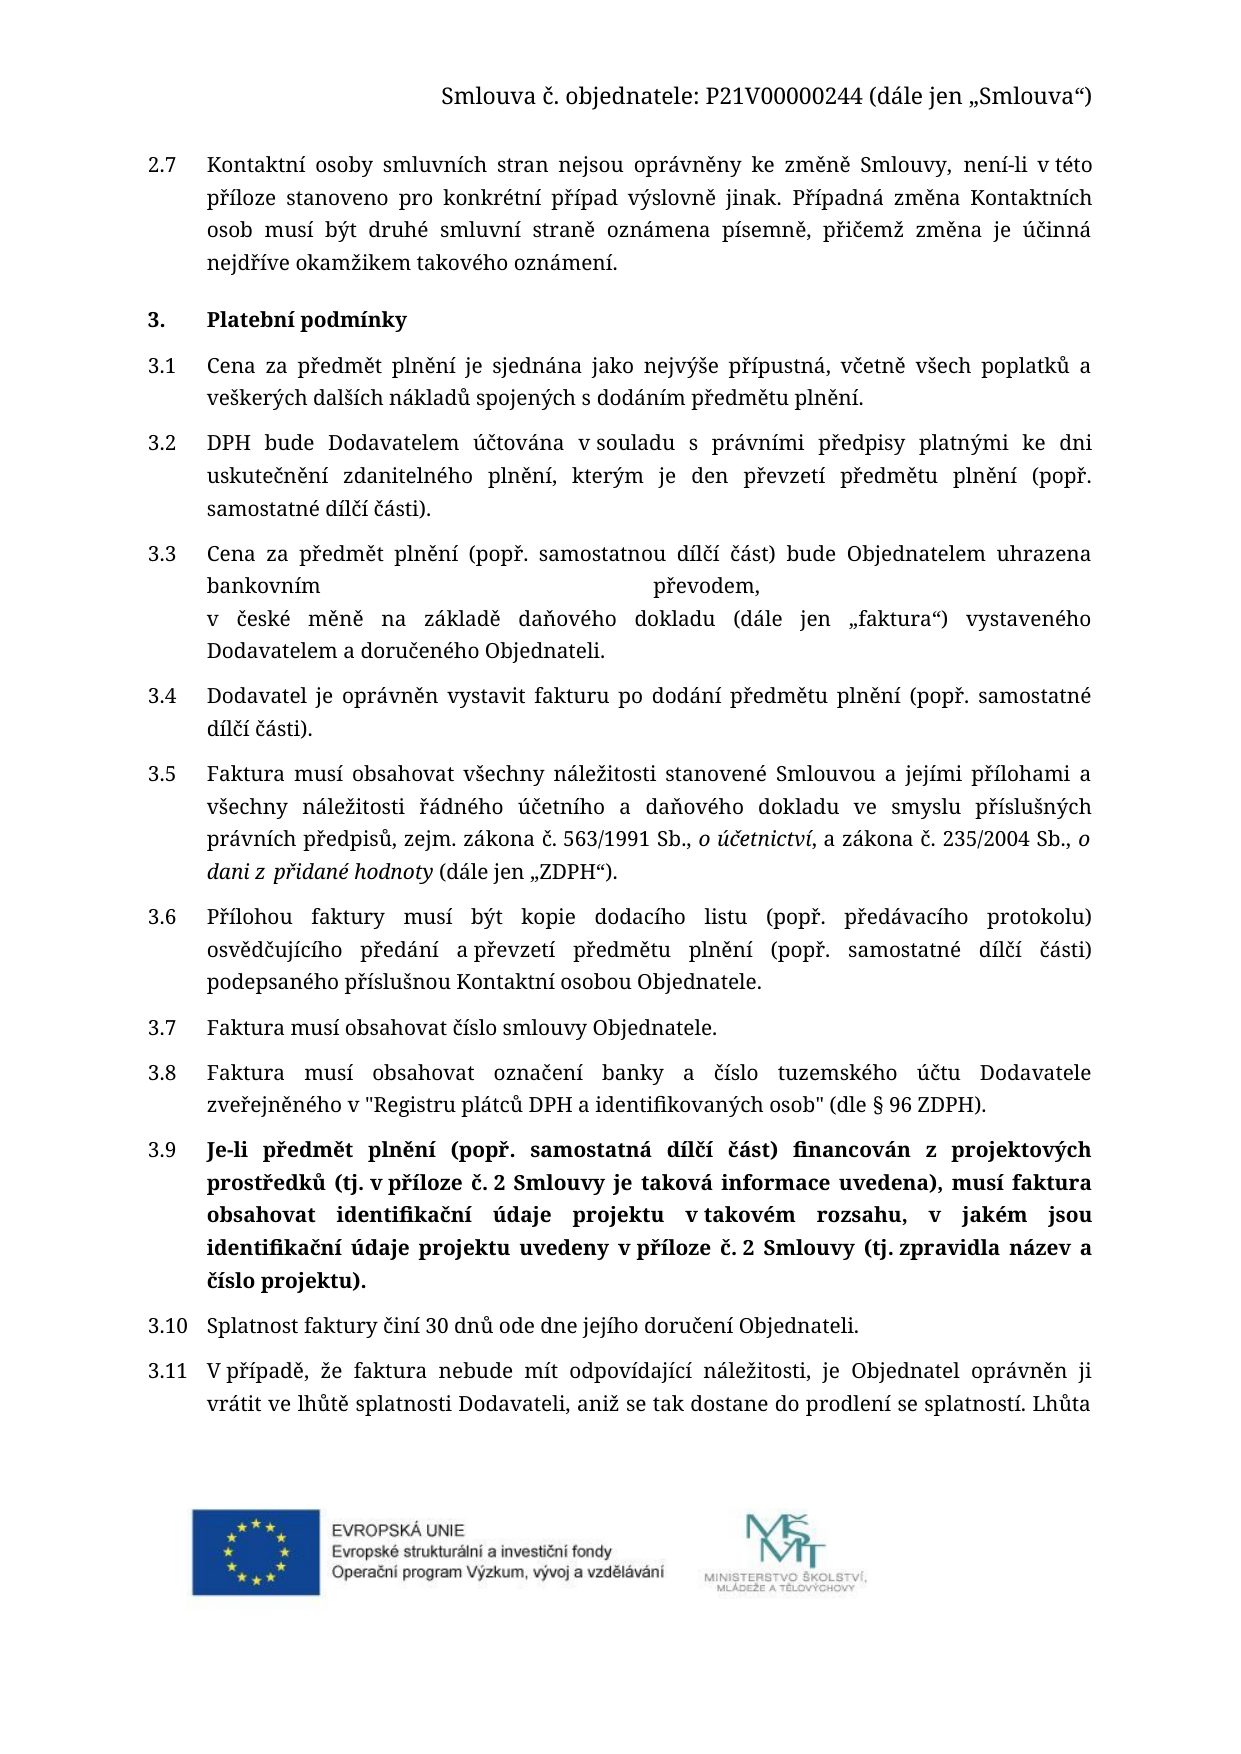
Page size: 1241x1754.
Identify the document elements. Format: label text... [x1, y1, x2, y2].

list Cena za předmět plnění je sjednána jako nejvýše přípustná, včetně všech poplatků a veškerých dalších nákladů spojených s dodáním předmětu plnění. [148, 351, 1093, 412]
list Platební podmínky [148, 306, 1093, 334]
list Faktura musí obsahovat číslo smlouvy Objednatele. [148, 1013, 1093, 1041]
list Splatnost faktury činí 30 dnů ode dne jejího doručení Objednateli. [148, 1311, 1093, 1339]
list DPH bude Dodavatelem účtována v souladu s právními předpisy platnými ke dni uskutečnění zdanitelného plnění, kterým je den převzetí předmětu plnění (popř. samostatné dílčí části). [148, 428, 1093, 522]
list Dodavatel je oprávněn vystavit fakturu po dodání předmětu plnění (popř. samostatné dílčí části). [148, 682, 1093, 743]
list Cena za předmět plnění (popř. samostatnou dílčí část) bude Objednatelem uhrazena bankovním převodem, v české měně na základě daňového dokladu (dále jen „faktura“) vystaveného Dodavatelem a doručeného Objednateli. [148, 539, 1093, 665]
list Je-li předmět plnění (popř. samostatná dílčí část) financován z projektových prostředků (tj. v příloze č. 2 Smlouvy je taková informace uvedena), musí faktura obsahovat identifikační údaje projektu v takovém rozsahu, v jakém jsou identifikační údaje projektu uvedeny v příloze č. 2 Smlouvy (tj. zpravidla název a číslo projektu). [148, 1135, 1093, 1294]
picture [147, 1468, 904, 1638]
list Kontaktní osoby smluvních stran nejsou oprávněny ke změně Smlouvy, není-li v této příloze stanoveno pro konkrétní případ výslovně jinak. Případná změna Kontaktních osob musí být druhé smluvní straně oznámena písemně, přičemž změna je účinná nejdříve okamžikem takového oznámení. [148, 150, 1093, 276]
list Faktura musí obsahovat všechny náležitosti stanovené Smlouvou a jejími přílohami a všechny náležitosti řádného účetního a daňového dokladu ve smyslu příslušných právních předpisů, zejm. zákona č. 563/1991 Sb., o účetnictví, a zákona č. 235/2004 Sb., o dani z přidané hodnoty (dále jen „ZDPH“). [148, 759, 1093, 886]
list Faktura musí obsahovat označení banky a číslo tuzemského účtu Dodavatele zveřejněného v "Registru plátců DPH a identifikovaných osob" (dle § 96 ZDPH). [148, 1058, 1093, 1119]
list Přílohou faktury musí být kopie dodacího listu (popř. předávacího protokolu) osvědčujícího předání a převzetí předmětu plnění (popř. samostatné dílčí části) podepsaného příslušnou Kontaktní osobou Objednatele. [148, 902, 1093, 996]
